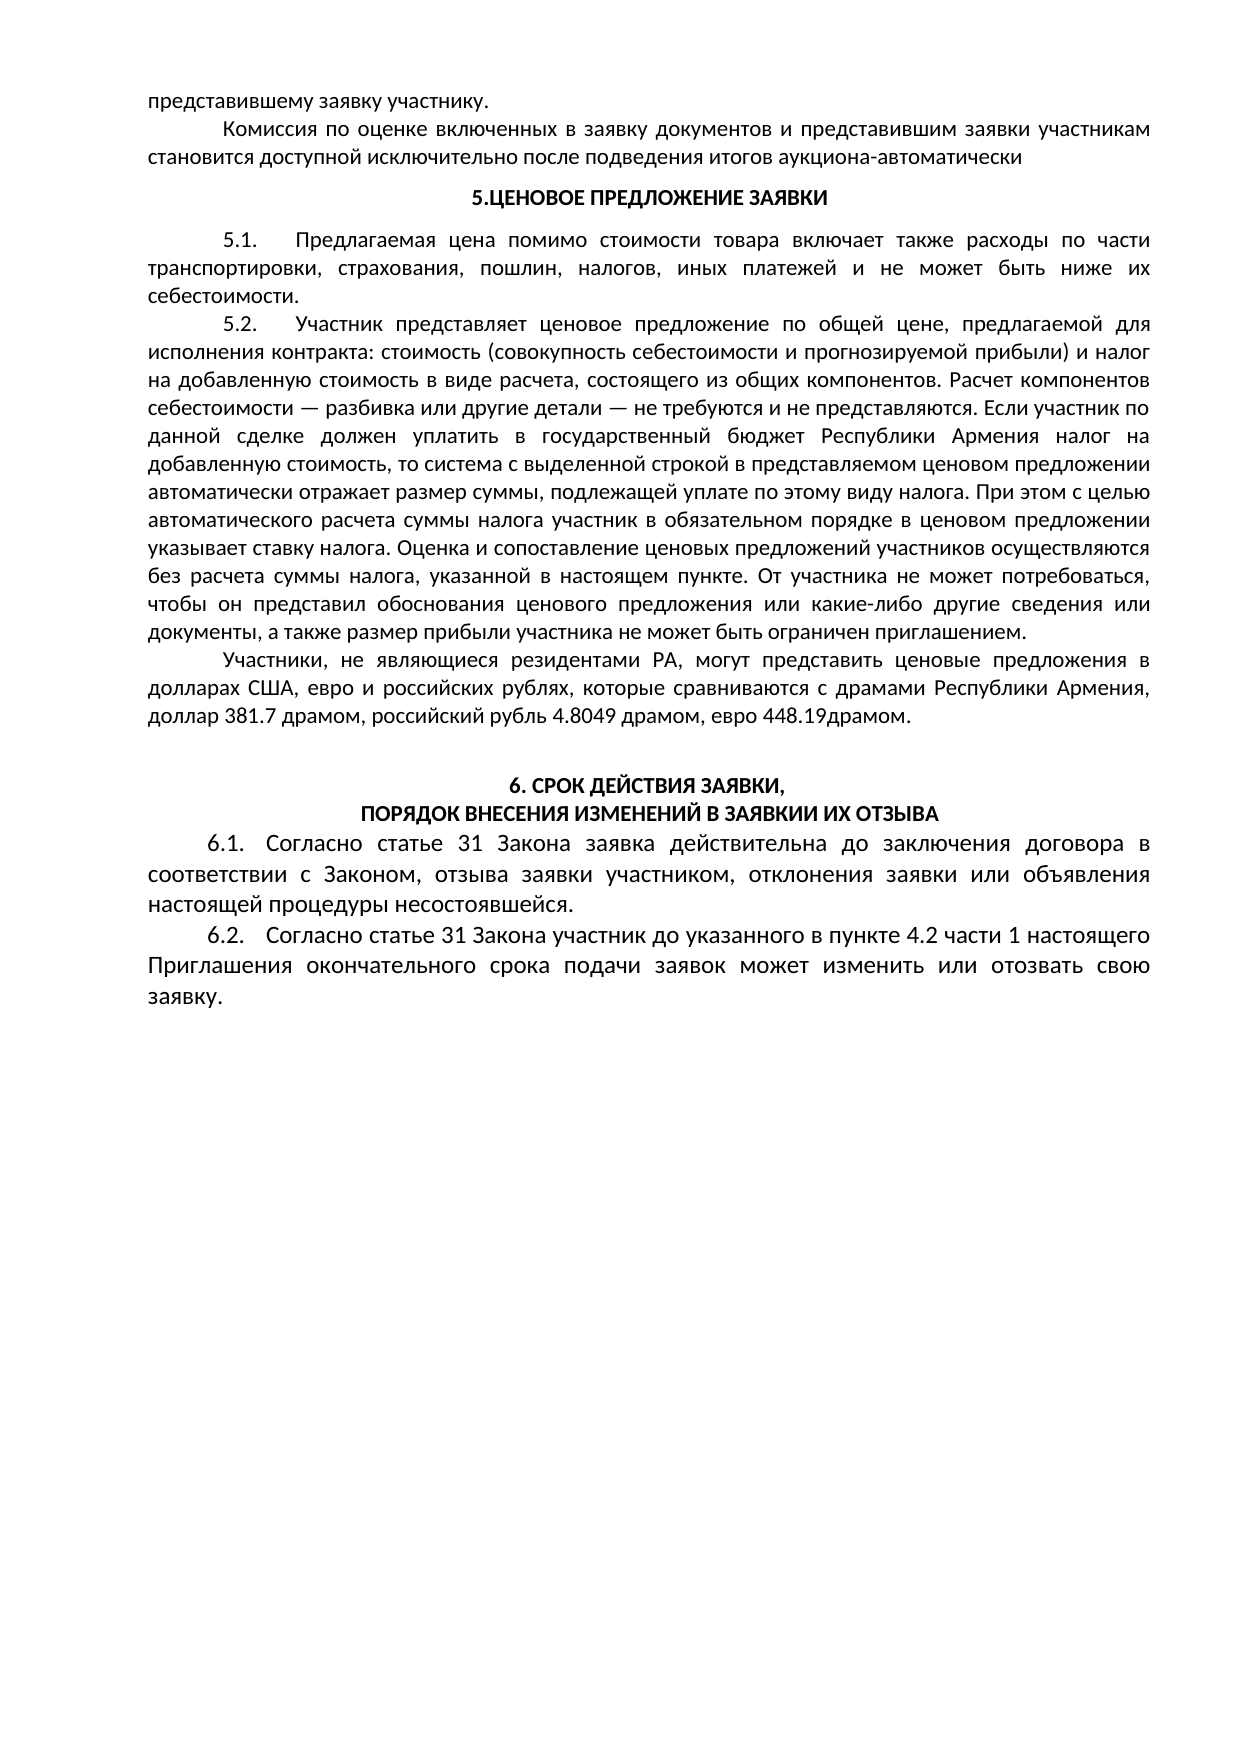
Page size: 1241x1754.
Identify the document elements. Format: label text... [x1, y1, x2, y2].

text 5.1. Предлагаемая цена помимо стоимости товара включает также расходы по части транспортировки, страхования, пошлин, налогов, иных платежей и не может быть ниже их себестоимости. [148, 225, 1152, 309]
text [148, 86, 1152, 114]
text 6.1. Согласно статье 31 Закона заявка действительна до заключения договора в соответствии с Законом, отзыва заявки участником, отклонения заявки или объявления настоящей процедуры несостоявшейся. [148, 827, 1152, 919]
text Комиссия по оценке включенных в заявку документов и представившим заявки участникам становится доступной исключительно после подведения итогов аукциона-автоматически [148, 114, 1152, 171]
text 5.ЦЕНОВОЕ ПРЕДЛОЖЕНИЕ ЗАЯВКИ [148, 183, 1152, 211]
text Участники, не являющиеся резидентами РА, могут представить ценовые предложения в долларах США, евро и российских рублях, которые сравниваются с драмами Республики Армения, доллар 381.7 драмом, российский рубль 4.8049 драмом, евро 448.19драмом. [148, 645, 1152, 729]
text 6.2. Согласно статье 31 Закона участник до указанного в пункте 4.2 части 1 настоящего Приглашения окончательного срока подачи заявок может изменить или отозвать свою заявку. [148, 919, 1152, 1011]
text 6. СРОК ДЕЙСТВИЯ ЗАЯВКИ, ПОРЯДОК ВНЕСЕНИЯ ИЗМЕНЕНИЙ В ЗАЯВКИИ ИХ ОТЗЫВА [207, 771, 1093, 827]
text 5.2. Участник представляет ценовое предложение по общей цене, предлагаемой для исполнения контракта: стоимость (совокупность себестоимости и прогнозируемой прибыли) и налог на добавленную стоимость в виде расчета, состоящего из общих компонентов. Расчет компонентов себестоимости — разбивка или другие детали — не требуются и не представляются. Если участник по данной сделке должен уплатить в государственный бюджет Республики Армения налог на добавленную стоимость, то система с выделенной строкой в представляемом ценовом предложении автоматически отражает размер суммы, подлежащей уплате по этому виду налога. При этом с целью автоматического расчета суммы налога участник в обязательном порядке в ценовом предложении указывает ставку налога. Оценка и сопоставление ценовых предложений участников осуществляются без расчета суммы налога, указанной в настоящем пункте. От участника не может потребоваться, чтобы он представил обоснования ценового предложения или какие-либо другие сведения или документы, а также размер прибыли участника не может быть ограничен приглашением. [148, 309, 1152, 645]
